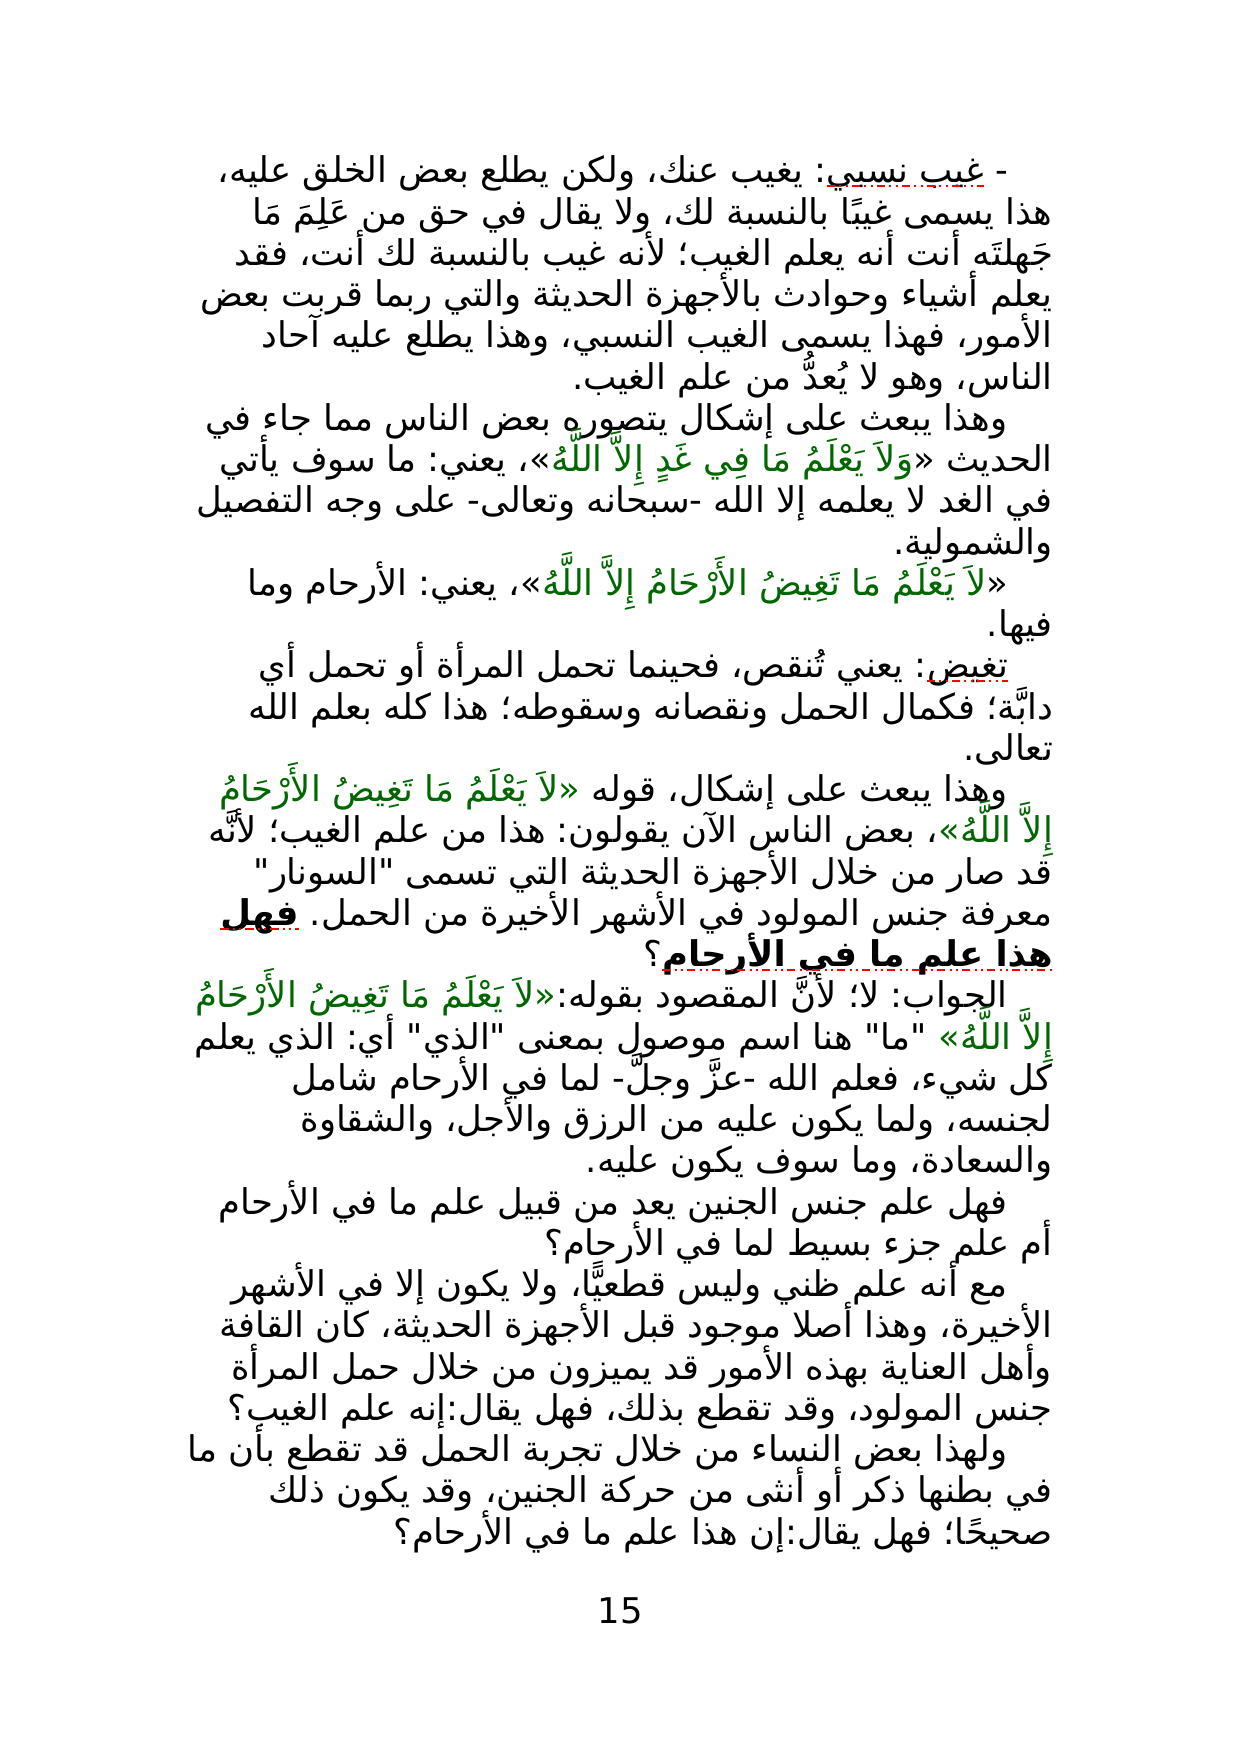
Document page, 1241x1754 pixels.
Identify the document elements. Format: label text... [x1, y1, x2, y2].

text «لاَ يَعْلَمُ مَا تَغِيضُ الأَرْحَامُ إِلاَّ اللَّهُ»، يعني: الأرحام وما فيها. [187, 562, 1053, 645]
text مع أنه علم ظني وليس قطعيًّا، ولا يكون إلا في الأشهر الأخيرة، وهذا أصلا موجود قبل الأجهزة الحديثة، كان القافة وأهل العناية بهذه الأمور قد يميزون من خلال حمل المرأة جنس المولود، وقد تقطع بذلك، فهل يقال:إنه علم الغيب؟ [187, 1264, 1053, 1429]
text الجواب: لا؛ لأنَّ المقصود بقوله:«لاَ يَعْلَمُ مَا تَغِيضُ الأَرْحَامُ إِلاَّ اللَّهُ» "ما" هنا اسم موصول بمعنى "الذي" أي: الذي يعلم كل شيء، فعلم الله -عزَّ وجلَّ- لما في الأرحام شامل لجنسه، ولما يكون عليه من الرزق والأجل، والشقاوة والسعادة، وما سوف يكون عليه. [187, 975, 1053, 1181]
text فهل علم جنس الجنين يعد من قبيل علم ما في الأرحام أم علم جزء بسيط لما في الأرحام؟ [187, 1181, 1053, 1264]
text وهذا يبعث على إشكال، قوله «لاَ يَعْلَمُ مَا تَغِيضُ الأَرْحَامُ إِلاَّ اللَّهُ»، بعض الناس الآن يقولون: هذا من علم الغيب؛ لأنَّه قد صار من خلال الأجهزة الحديثة التي تسمى "السونار" معرفة جنس المولود في الأشهر الأخيرة من الحمل. فهل هذا علم ما في الأرحام؟ [187, 769, 1053, 975]
text تغيض: يعني تُنقص، فحينما تحمل المرأة أو تحمل أي دابَّة؛ فكمال الحمل ونقصانه وسقوطه؛ هذا كله بعلم الله تعالى. [187, 645, 1053, 769]
text وهذا يبعث على إشكال يتصوره بعض الناس مما جاء في الحديث «وَلاَ يَعْلَمُ مَا فِي غَدٍ إِلاَّ اللَّهُ»، يعني: ما سوف يأتي في الغد لا يعلمه إلا الله -سبحانه وتعالى- على وجه التفصيل والشمولية. [187, 397, 1053, 562]
text ولهذا بعض النساء من خلال تجربة الحمل قد تقطع بأن ما في بطنها ذكر أو أنثى من حركة الجنين، وقد يكون ذلك صحيحًا؛ فهل يقال:إن هذا علم ما في الأرحام؟ [187, 1429, 1053, 1552]
text - غيب نسبي: يغيب عنك، ولكن يطلع بعض الخلق عليه، هذا يسمى غيبًا بالنسبة لك، ولا يقال في حق من عَلِمَ مَا جَهلتَه أنت أنه يعلم الغيب؛ لأنه غيب بالنسبة لك أنت، فقد يعلم أشياء وحوادث بالأجهزة الحديثة والتي ربما قربت بعض الأمور، فهذا يسمى الغيب النسبي، وهذا يطلع عليه آحاد الناس، وهو لا يُعدُّ من علم الغيب. [187, 150, 1053, 397]
